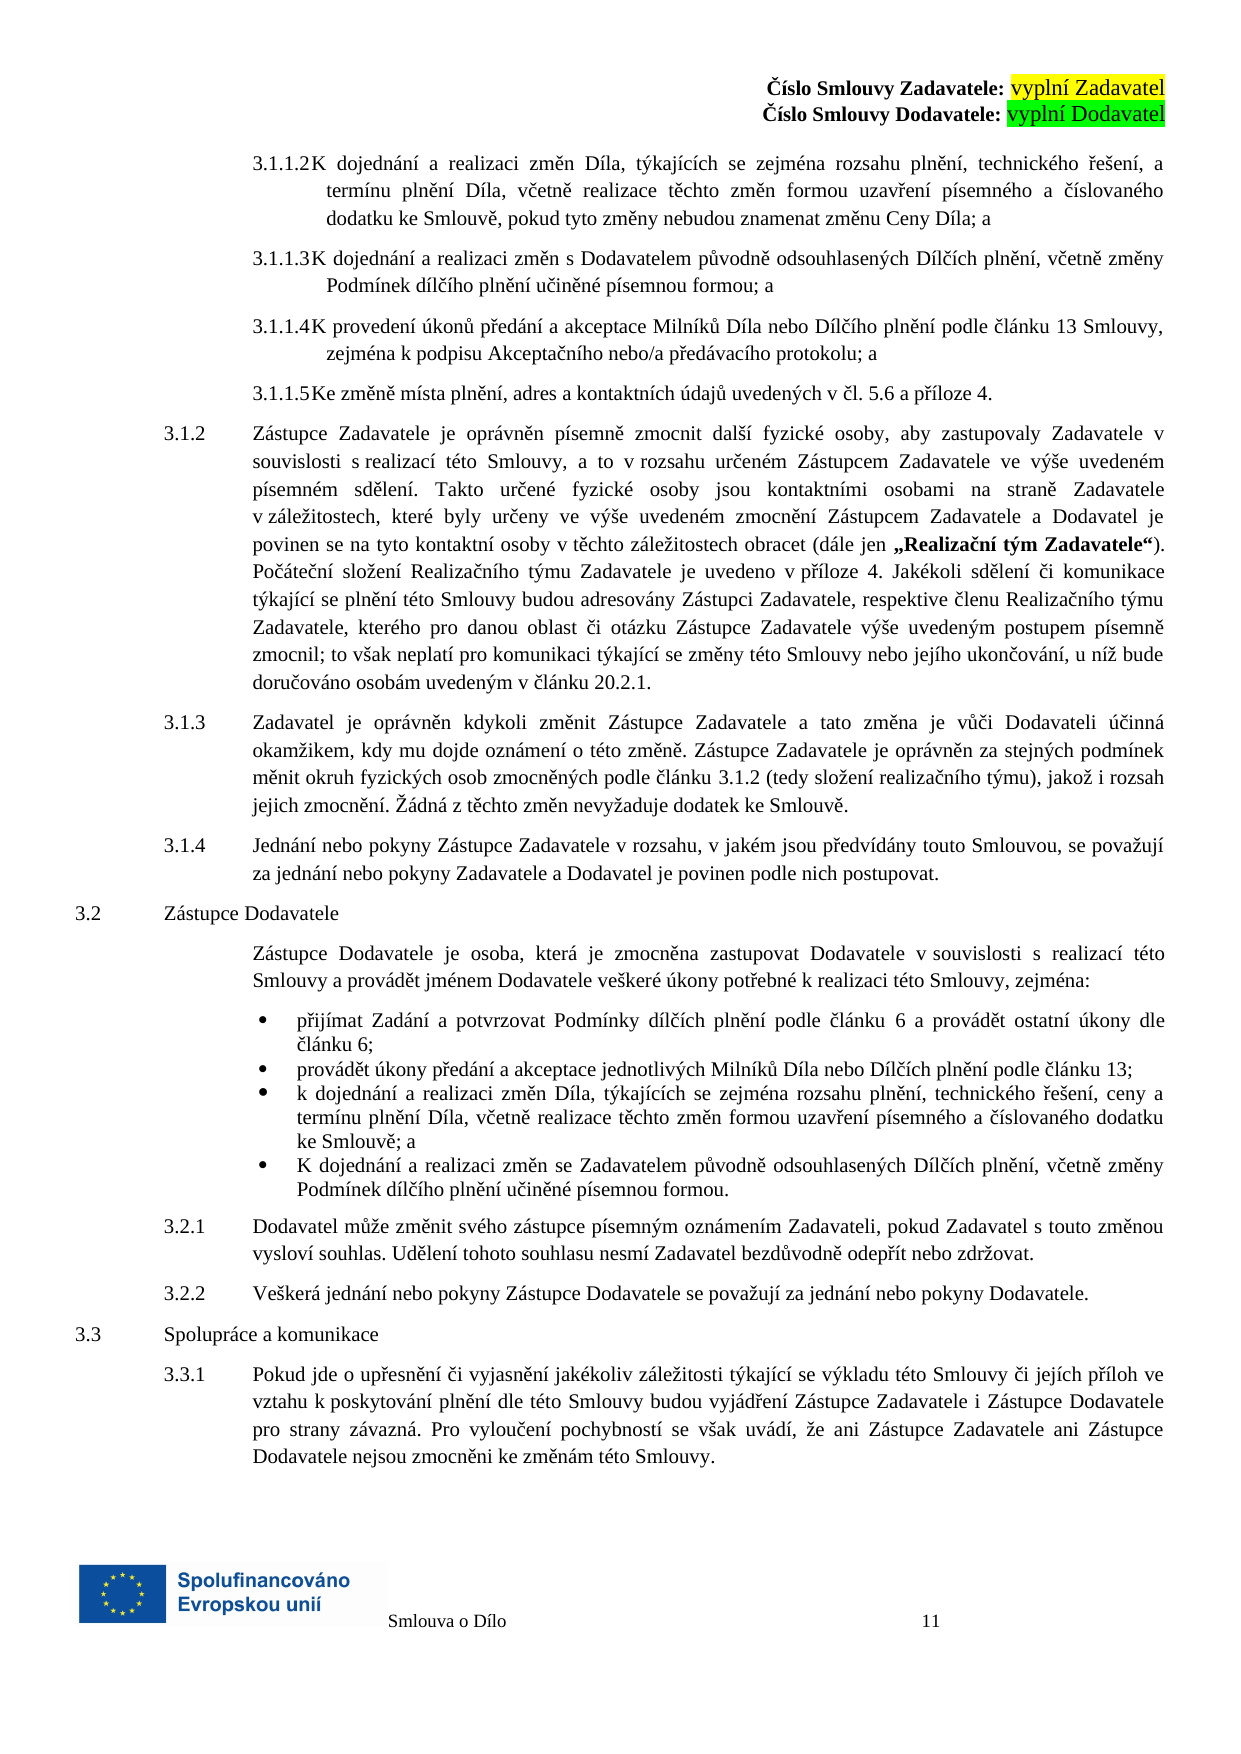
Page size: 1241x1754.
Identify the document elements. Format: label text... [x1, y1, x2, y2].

list Ke změně místa plnění, adres a kontaktních údajů uvedených v čl. 5.6 a příloze 4. [252, 381, 1165, 405]
text Zástupce Zadavatele je oprávněn písemně zmocnit další fyzické osoby, aby zastupovaly Zadavatele v souvislosti s realizací této Smlouvy, a to v rozsahu určeném Zástupcem Zadavatele ve výše uvedeném písemném sdělení. Takto určené fyzické osoby jsou kontaktními osobami na straně Zadavatele v záležitostech, které byly určeny ve výše uvedeném zmocnění Zástupcem Zadavatele a Dodavatel je povinen se na tyto kontaktní osoby v těchto záležitostech obracet (dále jen „Realizační tým Zadavatele“). Počáteční složení Realizačního týmu Zadavatele je uvedeno v příloze 4. Jakékoli sdělení či komunikace týkající se plnění této Smlouvy budou adresovány Zástupci Zadavatele, respektive členu Realizačního týmu Zadavatele, kterého pro danou oblast či otázku Zástupce Zadavatele výše uvedeným postupem písemně zmocnil; to však neplatí pro komunikaci týkající se změny této Smlouvy nebo jejího ukončování, u níž bude doručováno osobám uvedeným v článku 20.2.1. [164, 421, 1165, 694]
list K provedení úkonů předání a akceptace Milníků Díla nebo Dílčího plnění podle článku 13 Smlouvy, zejména k podpisu Akceptačního nebo/a předávacího protokolu; a [252, 313, 1165, 365]
list přijímat Zadání a potvrzovat Podmínky dílčích plnění podle článku 6 a provádět ostatní úkony dle článku 6; [259, 1008, 1165, 1056]
text Dodavatel může změnit svého zástupce písemným oznámením Zadavateli, pokud Zadavatel s touto změnou vysloví souhlas. Udělení tohoto souhlasu nesmí Zadavatel bezdůvodně odepřít nebo zdržovat. [164, 1214, 1165, 1265]
text Zadavatel je oprávněn kdykoli změnit Zástupce Zadavatele a tato změna je vůči Dodavateli účinná okamžikem, kdy mu dojde oznámení o této změně. Zástupce Zadavatele je oprávněn za stejných podmínek měnit okruh fyzických osob zmocněných podle článku 3.1.2 (tedy složení realizačního týmu), jakož i rozsah jejich zmocnění. Žádná z těchto změn nevyžaduje dodatek ke Smlouvě. [164, 710, 1165, 817]
text Zástupce Dodavatele [75, 901, 1165, 924]
text Pokud jde o upřesnění či vyjasnění jakékoliv záležitosti týkající se výkladu této Smlouvy či jejích příloh ve vztahu k poskytování plnění dle této Smlouvy budou vyjádření Zástupce Zadavatele i Zástupce Dodavatele pro strany závazná. Pro vyloučení pochybností se však uvádí, že ani Zástupce Zadavatele ani Zástupce Dodavatele nejsou zmocněni ke změnám této Smlouvy. [164, 1362, 1165, 1468]
list k dojednání a realizaci změn Díla, týkajících se zejména rozsahu plnění, technického řešení, ceny a termínu plnění Díla, včetně realizace těchto změn formou uzavření písemného a číslovaného dodatku ke Smlouvě; a [259, 1081, 1165, 1153]
picture [75, 1561, 388, 1627]
list K dojednání a realizaci změn se Zadavatelem původně odsouhlasených Dílčích plnění, včetně změny Podmínek dílčího plnění učiněné písemnou formou. [259, 1153, 1165, 1201]
text Spolupráce a komunikace [75, 1321, 1165, 1346]
text Jednání nebo pokyny Zástupce Zadavatele v rozsahu, v jakém jsou předvídány touto Smlouvou, se považují za jednání nebo pokyny Zadavatele a Dodavatel je povinen podle nich postupovat. [164, 833, 1165, 884]
list provádět úkony předání a akceptace jednotlivých Milníků Díla nebo Dílčích plnění podle článku 13; [259, 1056, 1165, 1081]
list K dojednání a realizaci změn Díla, týkajících se zejména rozsahu plnění, technického řešení, a termínu plnění Díla, včetně realizace těchto změn formou uzavření písemného a číslovaného dodatku ke Smlouvě, pokud tyto změny nebudou znamenat změnu Ceny Díla; a [252, 151, 1165, 230]
list Zástupce Dodavatele je osoba, která je zmocněna zastupovat Dodavatele v souvislosti s realizací této Smlouvy a provádět jménem Dodavatele veškeré úkony potřebné k realizaci této Smlouvy, zejména: [252, 941, 1165, 992]
text Veškerá jednání nebo pokyny Zástupce Dodavatele se považují za jednání nebo pokyny Dodavatele. [164, 1281, 1165, 1305]
list K dojednání a realizaci změn s Dodavatelem původně odsouhlasených Dílčích plnění, včetně změny Podmínek dílčího plnění učiněné písemnou formou; a [252, 246, 1165, 297]
